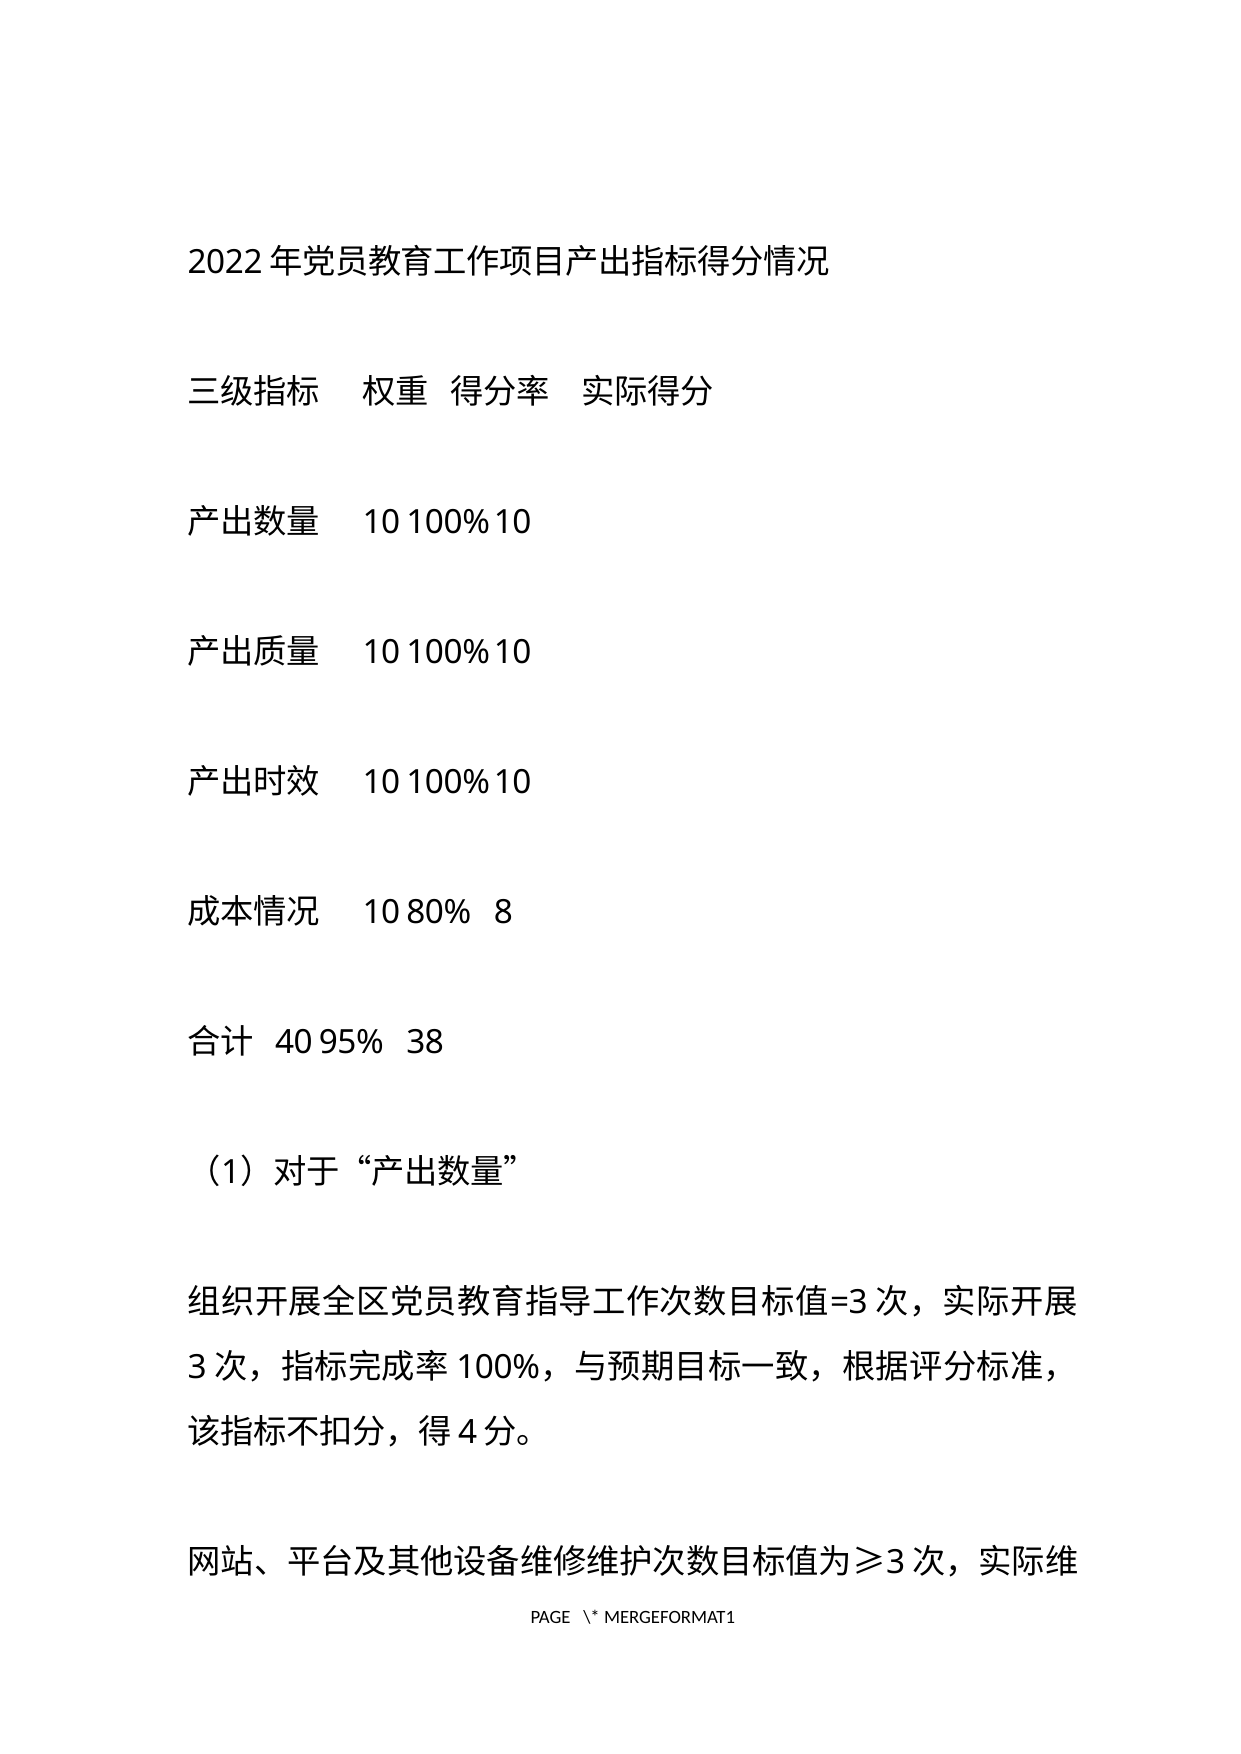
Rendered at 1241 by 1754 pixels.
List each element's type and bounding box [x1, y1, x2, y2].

text [187, 162, 1078, 1592]
